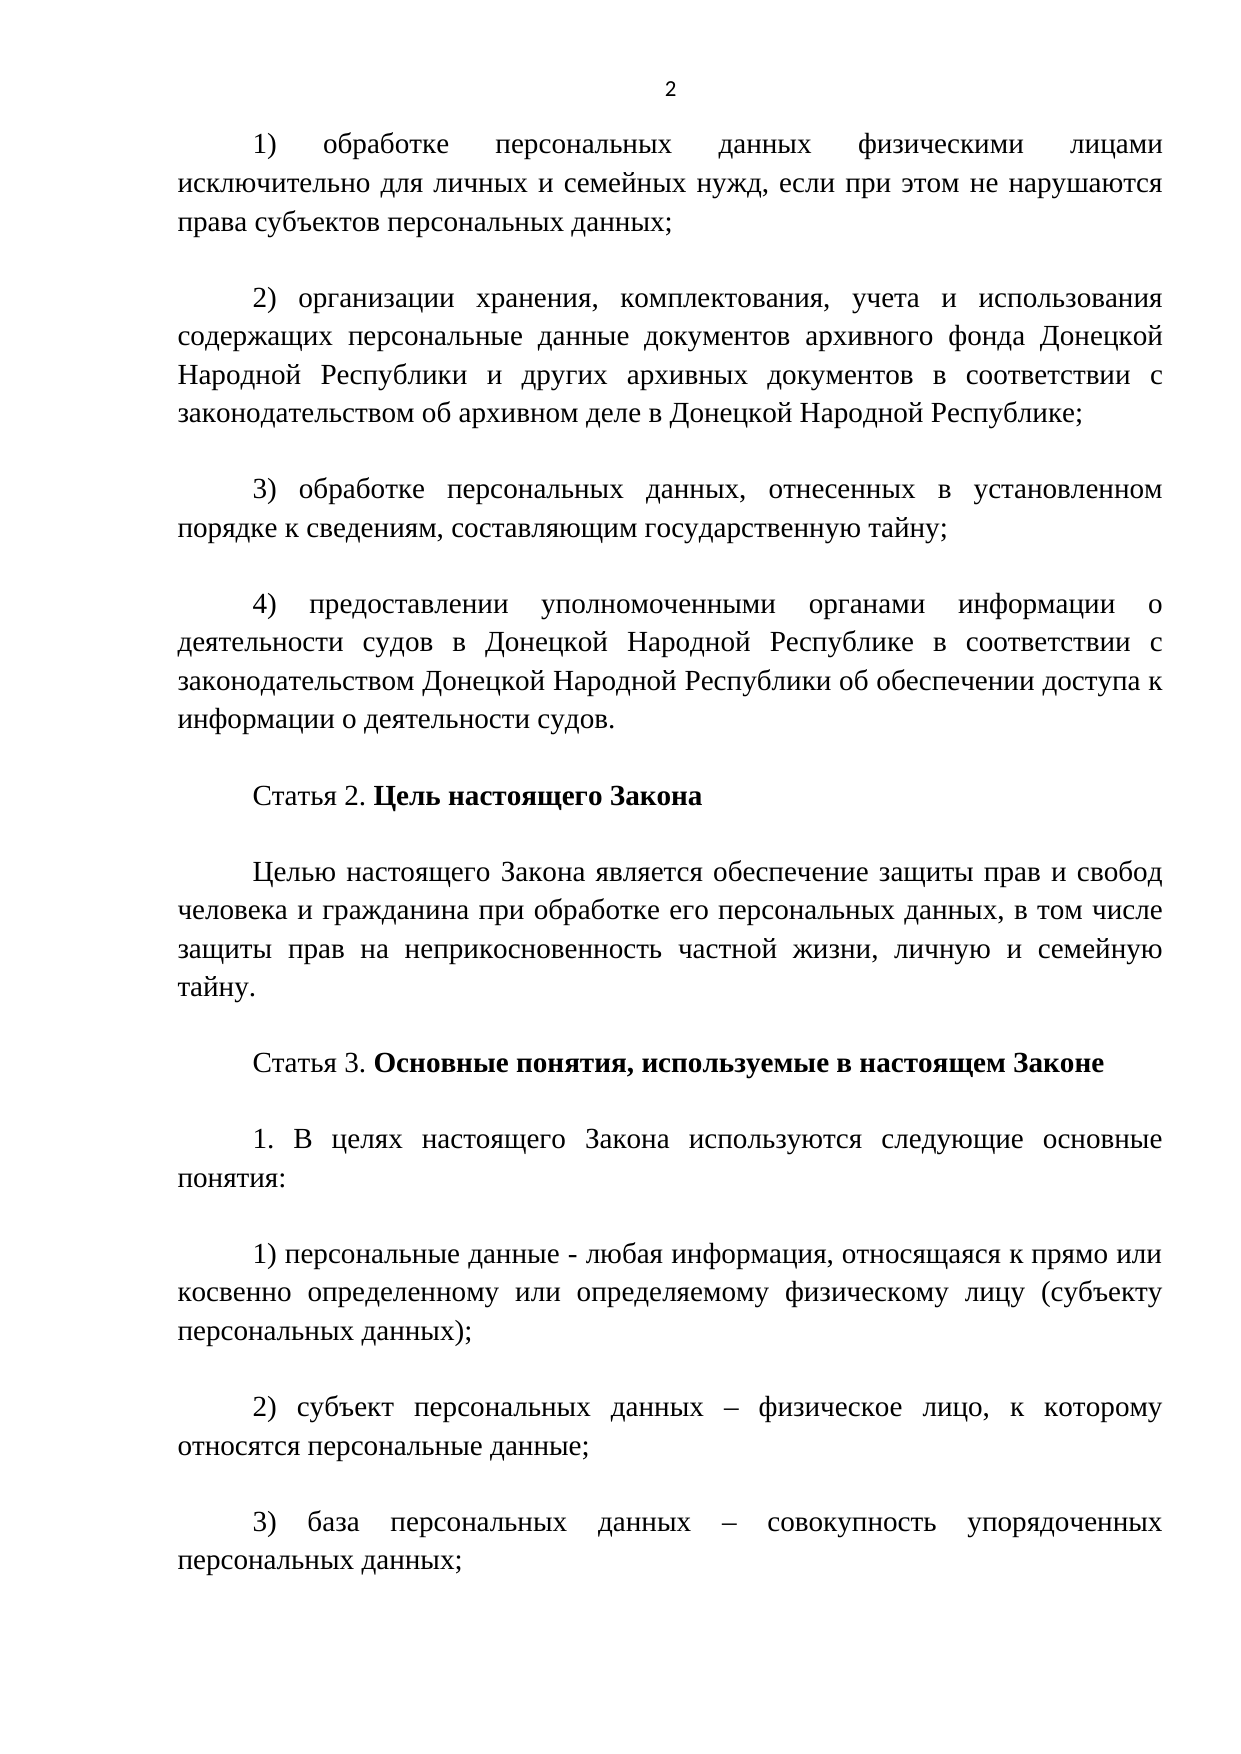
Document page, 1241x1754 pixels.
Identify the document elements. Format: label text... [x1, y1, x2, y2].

text 1) персональные данные - любая информация, относящаяся к прямо или косвенно определенному или определяемому физическому лицу (субъекту персональных данных); [177, 1236, 1163, 1347]
text 1) обработке персональных данных физическими лицами исключительно для личных и семейных нужд, если при этом не нарушаются права субъектов персональных данных; [177, 127, 1163, 237]
text 3) база персональных данных – совокупность упорядоченных персональных данных; [177, 1504, 1163, 1576]
text 3) обработке персональных данных, отнесенных в установленном порядке к сведениям, составляющим государственную тайну; [177, 471, 1163, 543]
text Целью настоящего Закона является обеспечение защиты прав и свобод человека и гражданина при обработке его персональных данных, в том числе защиты прав на неприкосновенность частной жизни, личную и семейную тайну. [177, 854, 1163, 1003]
text Статья 3. Основные понятия, используемые в настоящем Законе [177, 1045, 1163, 1079]
text 1. В целях настоящего Закона используются следующие основные понятия: [177, 1121, 1163, 1193]
text 2) организации хранения, комплектования, учета и использования содержащих персональные данные документов архивного фонда Донецкой Народной Республики и других архивных документов в соответствии с законодательством об архивном деле в Донецкой Народной Республике; [177, 280, 1163, 429]
text 2) субъект персональных данных – физическое лицо, к которому относятся персональные данные; [177, 1389, 1163, 1461]
text Статья 2. Цель настоящего Закона [177, 778, 1163, 811]
text 4) предоставлении уполномоченными органами информации о деятельности судов в Донецкой Народной Республике в соответствии с законодательством Донецкой Народной Республики об обеспечении доступа к информации о деятельности судов. [177, 586, 1163, 735]
